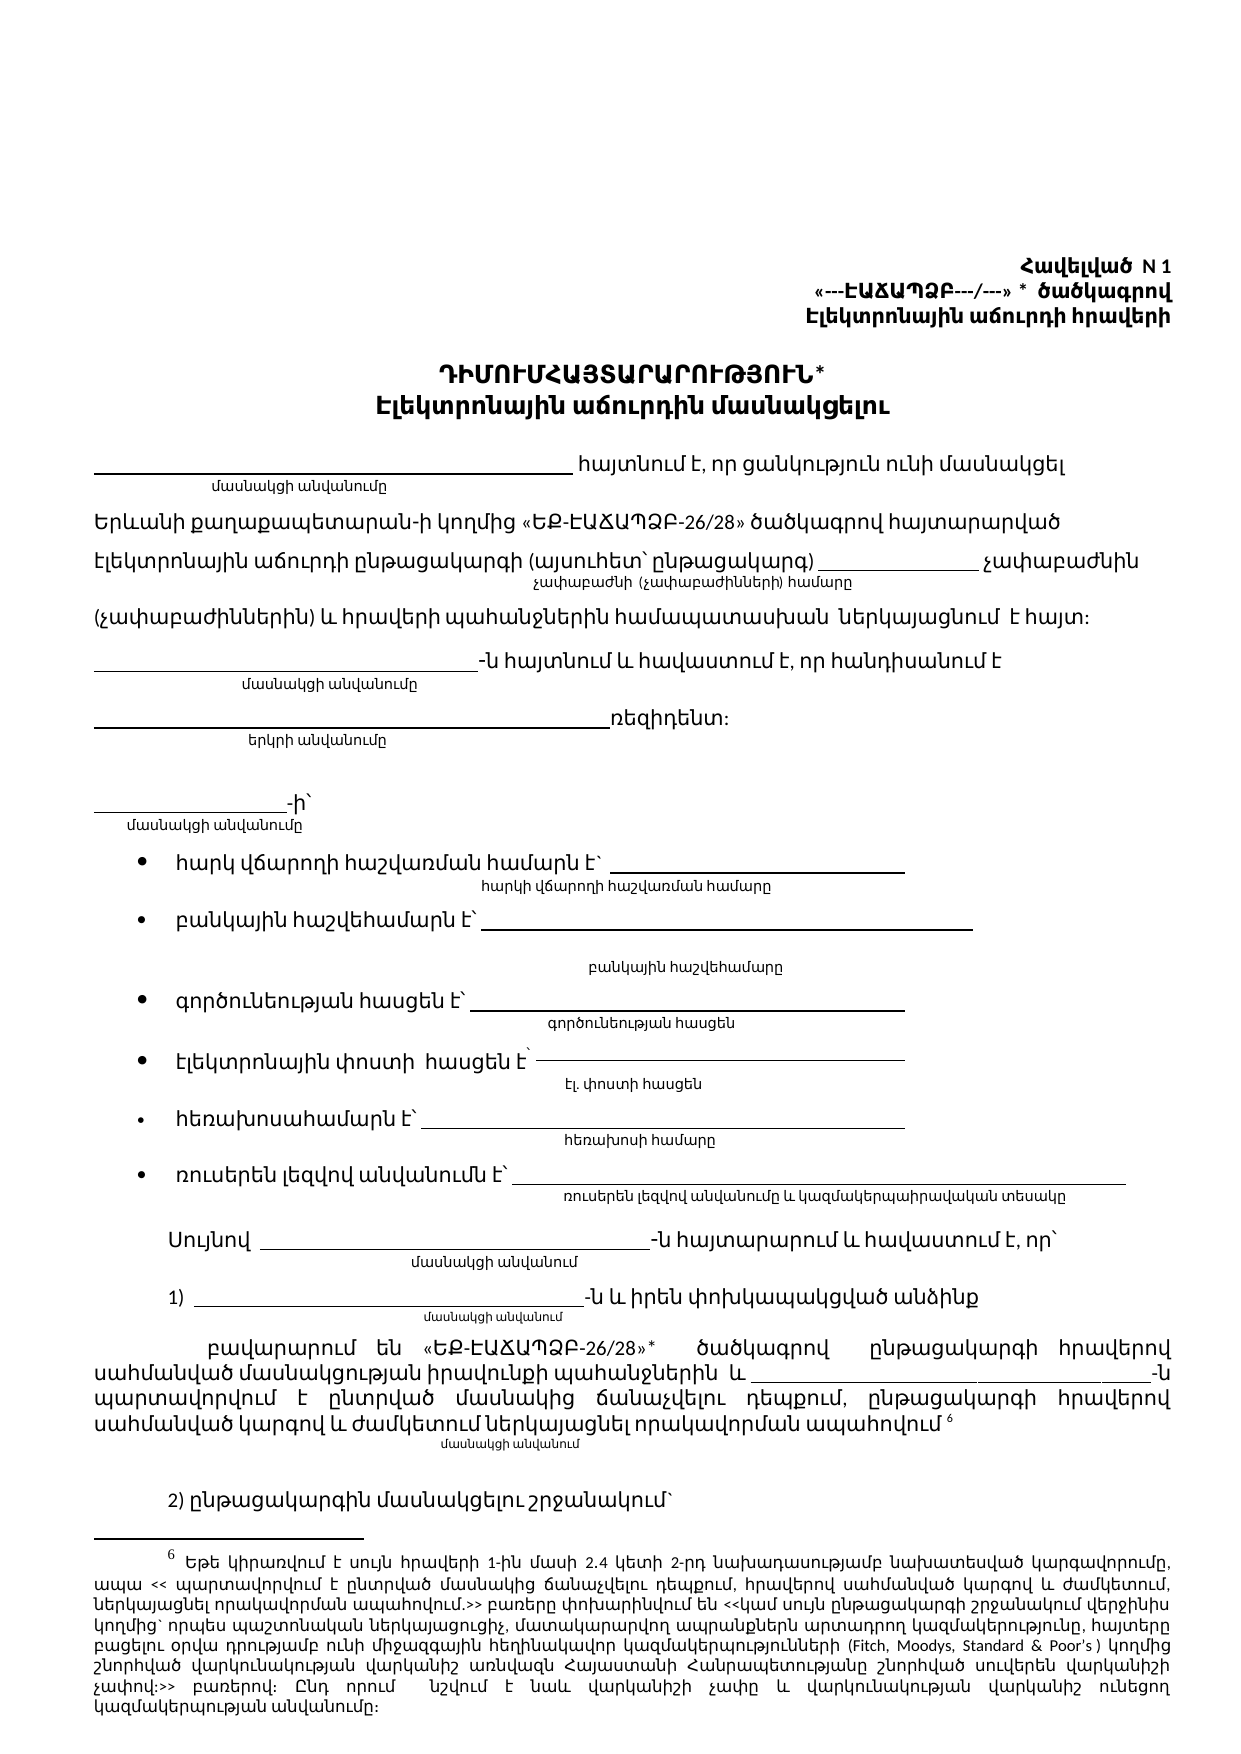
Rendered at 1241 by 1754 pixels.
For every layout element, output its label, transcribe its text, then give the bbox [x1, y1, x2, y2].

text բավարարում են «ԵՔ-ԷԱՃԱՊՁԲ-26/28»* ծածկագրով ընթացակարգի հրավերով սահմանված մասնակցության իրավունքի պահանջներին և -ն պարտավորվում է ընտրված մասնակից ճանաչվելու դեպքում, ընթացակարգի հրավերով սահմանված կարգով և ժամկետում ներկայացնել որակավորման ապահովում [94, 1335, 1171, 1436]
text մասնակցի անվանում [94, 1309, 1171, 1335]
text մասնակցի անվանումը [94, 675, 1171, 706]
text Էլեկտրոնային աճուրդի հրավերի [94, 304, 1171, 329]
list հեռախոսահամարն է՝ [138, 1106, 1171, 1131]
list գործունեության հասցեն է՝ [138, 989, 1171, 1014]
text մասնակցի անվանում [94, 1436, 1171, 1462]
text Սույնով -ն հայտարարում և հավաստում է, որ՝ [94, 1223, 1171, 1253]
text հեռախոսի համարը [462, 1131, 1171, 1162]
list էլեկտրոնային փոստի հասցեն է՝ [138, 1045, 1171, 1075]
text հարկի վճարողի հաշվառման համարը [94, 877, 1171, 907]
text Երևանի քաղաքապետարան-ի կողմից «ԵՔ-ԷԱՃԱՊՁԲ-26/28» ծածկագրով հայտարարված [94, 507, 1171, 535]
text մասնակցի անվանում [94, 1253, 1171, 1284]
text ռուսերեն լեզվով անվանումը և կազմակերպաիրավական տեսակը [94, 1187, 1171, 1218]
list բանկային հաշվեհամարն է՝ [138, 907, 1171, 958]
text 2) ընթացակարգին մասնակցելու շրջանակում` [94, 1487, 1171, 1513]
text մասնակցի անվանումը [94, 816, 1171, 846]
text -ի՝ [94, 790, 1171, 816]
text բանկային հաշվեհամարը [94, 958, 1171, 989]
text մասնակցի անվանումը [94, 477, 1171, 507]
text էլեկտրոնային աճուրդի ընթացակարգի (այսուհետ՝ ընթացակարգ) չափաբաժնին [94, 548, 1171, 573]
text 1) -ն և իրեն փոխկապակցված անձինք [94, 1284, 1171, 1309]
text էլ. փոստի հասցեն [94, 1075, 1171, 1106]
list ռուսերեն լեզվով անվանումն է՝ [138, 1162, 1171, 1187]
text ԴԻՄՈՒՄՀԱՅՏԱՐԱՐՈՒԹՅՈՒՆ* [94, 360, 1171, 390]
text (չափաբաժիններին) և հրավերի պահանջներին համապատասխան ներկայացնում է հայտ: [94, 604, 1171, 629]
text հայտնում է, որ ցանկություն ունի մասնակցել [94, 451, 1171, 477]
text չափաբաժնի (չափաբաժինների) համարը [94, 573, 1171, 604]
text «---ԷԱՃԱՊՁԲ---/---» * ծածկագրով [94, 278, 1171, 304]
text Հավելված N 1 [94, 253, 1171, 278]
text ռեզիդենտ: [94, 706, 1171, 731]
list հարկ վճարողի հաշվառման համարն է` [138, 846, 1171, 877]
subtitle Էլեկտրոնային աճուրդին մասնակցելու [94, 390, 1171, 421]
text -ն հայտնում և հավաստում է, որ հանդիսանում է [94, 644, 1171, 675]
text երկրի անվանումը [94, 731, 1171, 762]
text գործունեության հասցեն [94, 1014, 1171, 1045]
